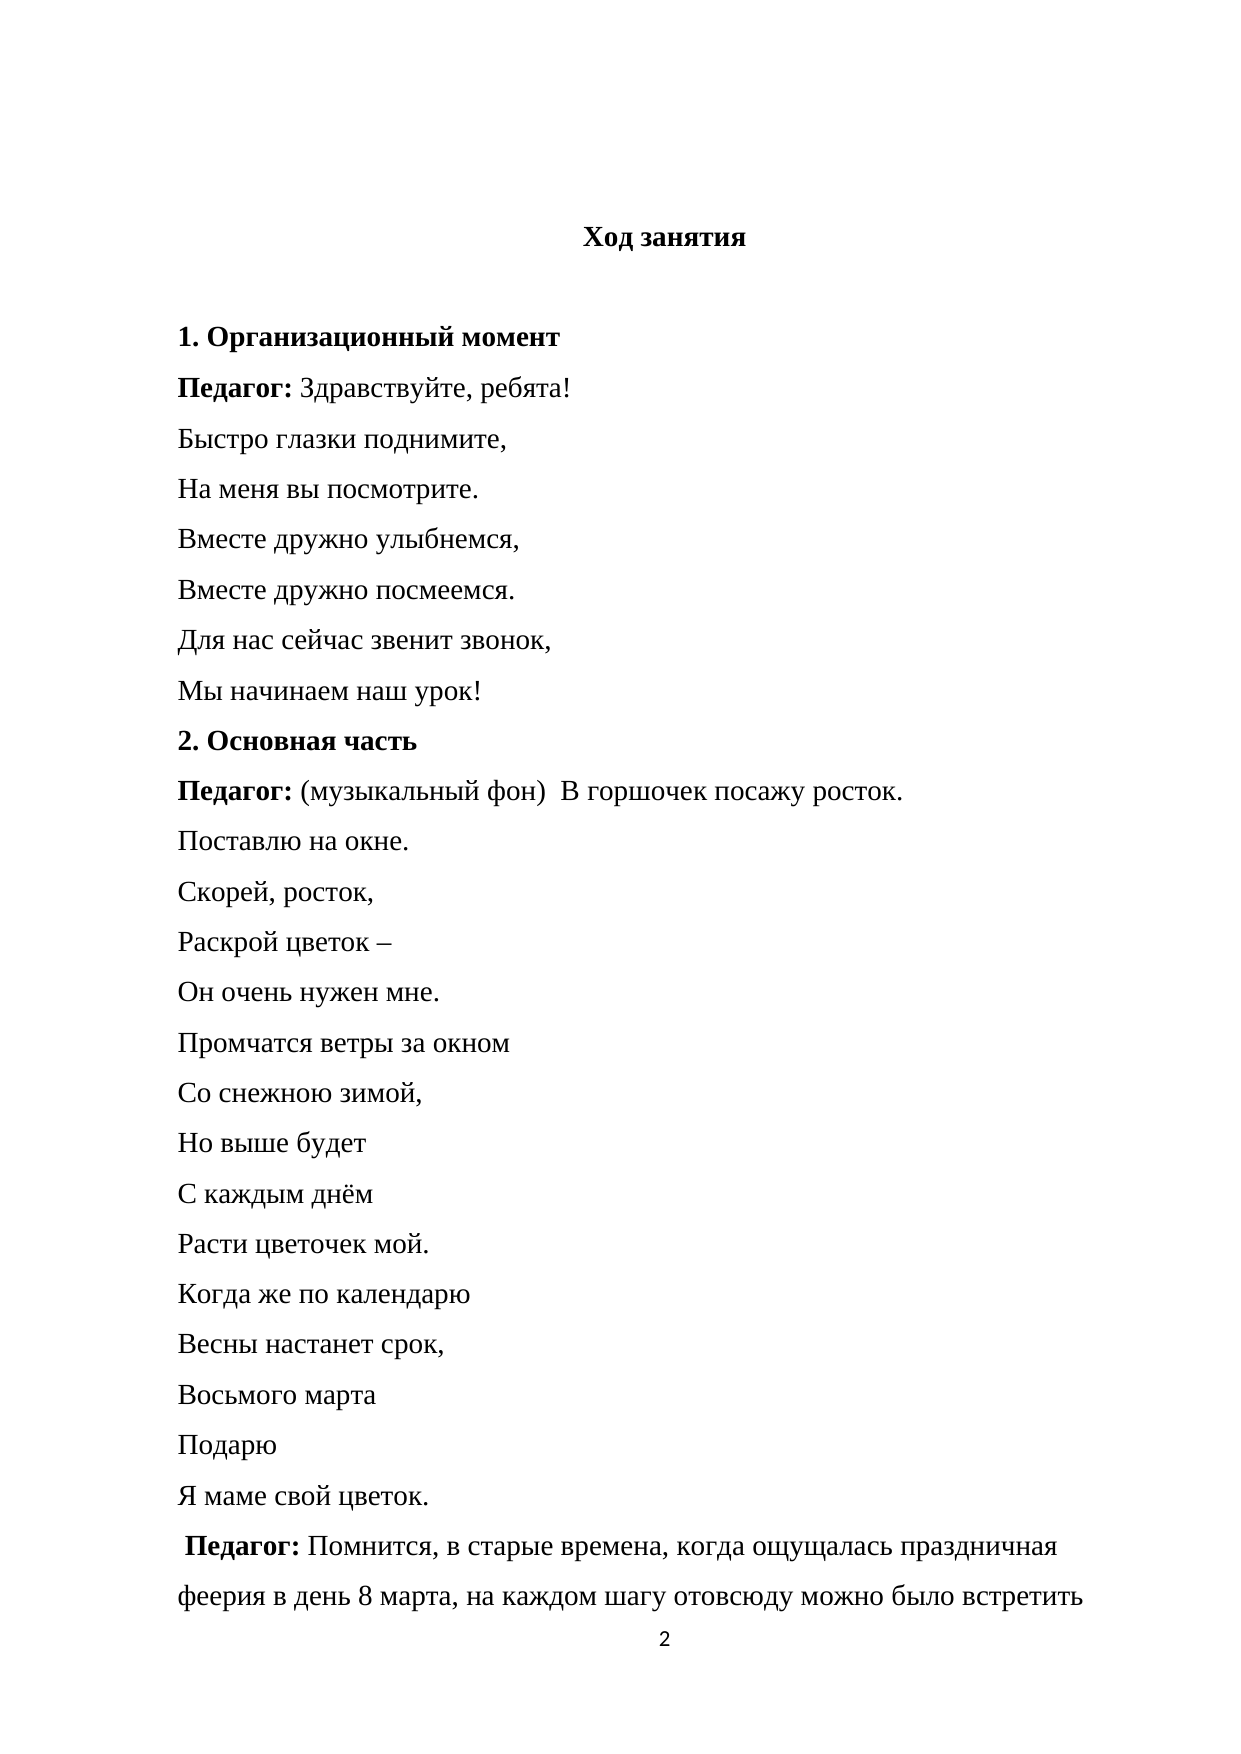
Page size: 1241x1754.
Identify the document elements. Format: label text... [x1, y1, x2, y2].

text Поставлю на окне. [177, 823, 1152, 857]
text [177, 1528, 1152, 1612]
text Восьмого марта [177, 1377, 1152, 1411]
text С каждым днём [177, 1176, 1152, 1209]
text Педагог: Здравствуйте, ребята! [177, 370, 1152, 403]
text Когда же по календарю [177, 1276, 1152, 1310]
text Расти цветочек мой. [177, 1226, 1152, 1259]
text Раскрой цветок – [177, 924, 1152, 958]
text На меня вы посмотрите. [177, 471, 1152, 505]
text Скорей, росток, [177, 874, 1152, 907]
text Я маме свой цветок. [177, 1478, 1152, 1511]
text Быстро глазки поднимите, [177, 421, 1152, 454]
text Подарю [177, 1427, 1152, 1461]
text Педагог: (музыкальный фон) В горшочек посажу росток. [177, 773, 1152, 807]
text 1. Организационный момент [177, 319, 1152, 353]
text Весны настанет срок, [177, 1327, 1152, 1360]
text 2. Основная часть [177, 723, 1152, 756]
text Ход занятия [177, 219, 1152, 252]
text Со снежною зимой, [177, 1075, 1152, 1109]
text Мы начинаем наш урок! [177, 673, 1152, 706]
text Он очень нужен мне. [177, 974, 1152, 1008]
text Для нас сейчас звенит звонок, [177, 622, 1152, 656]
text Промчатся ветры за окном [177, 1025, 1152, 1058]
text Вместе дружно улыбнемся, [177, 522, 1152, 555]
text Но выше будет [177, 1125, 1152, 1159]
text Вместе дружно посмеемся. [177, 572, 1152, 606]
